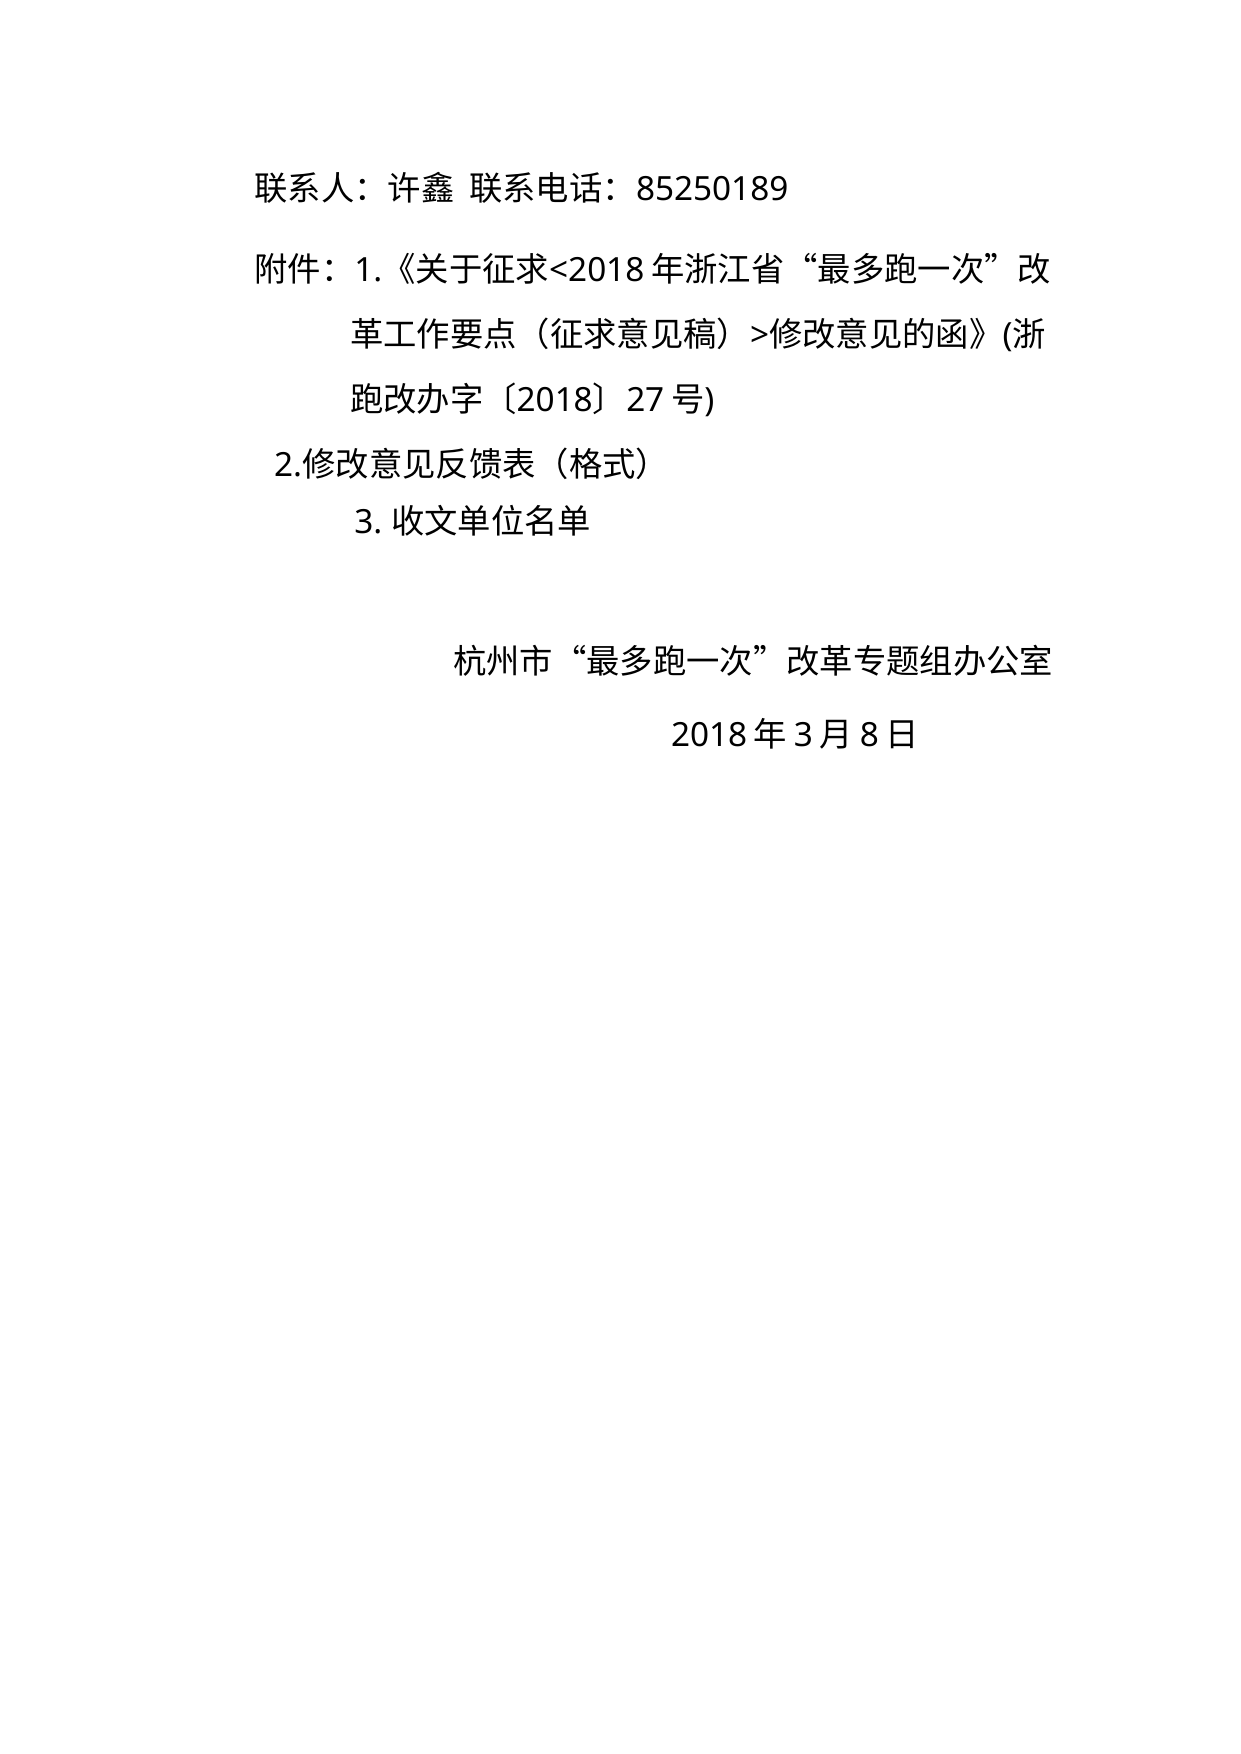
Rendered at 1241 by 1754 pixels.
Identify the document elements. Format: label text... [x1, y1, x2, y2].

text 3. 收文单位名单 [187, 494, 1053, 543]
text 2018年3月8日 [187, 708, 986, 756]
text 杭州市“最多跑一次”改革专题组办公室 [187, 635, 1053, 683]
text 联系人：许鑫 联系电话：85250189 [187, 162, 1053, 210]
text 2.修改意见反馈表（格式） [187, 429, 1053, 494]
text 附件：1.《关于征求<2018年浙江省“最多跑一次”改革工作要点（征求意见稿）>修改意见的函》(浙跑改办字〔2018〕27号) [254, 234, 1053, 429]
